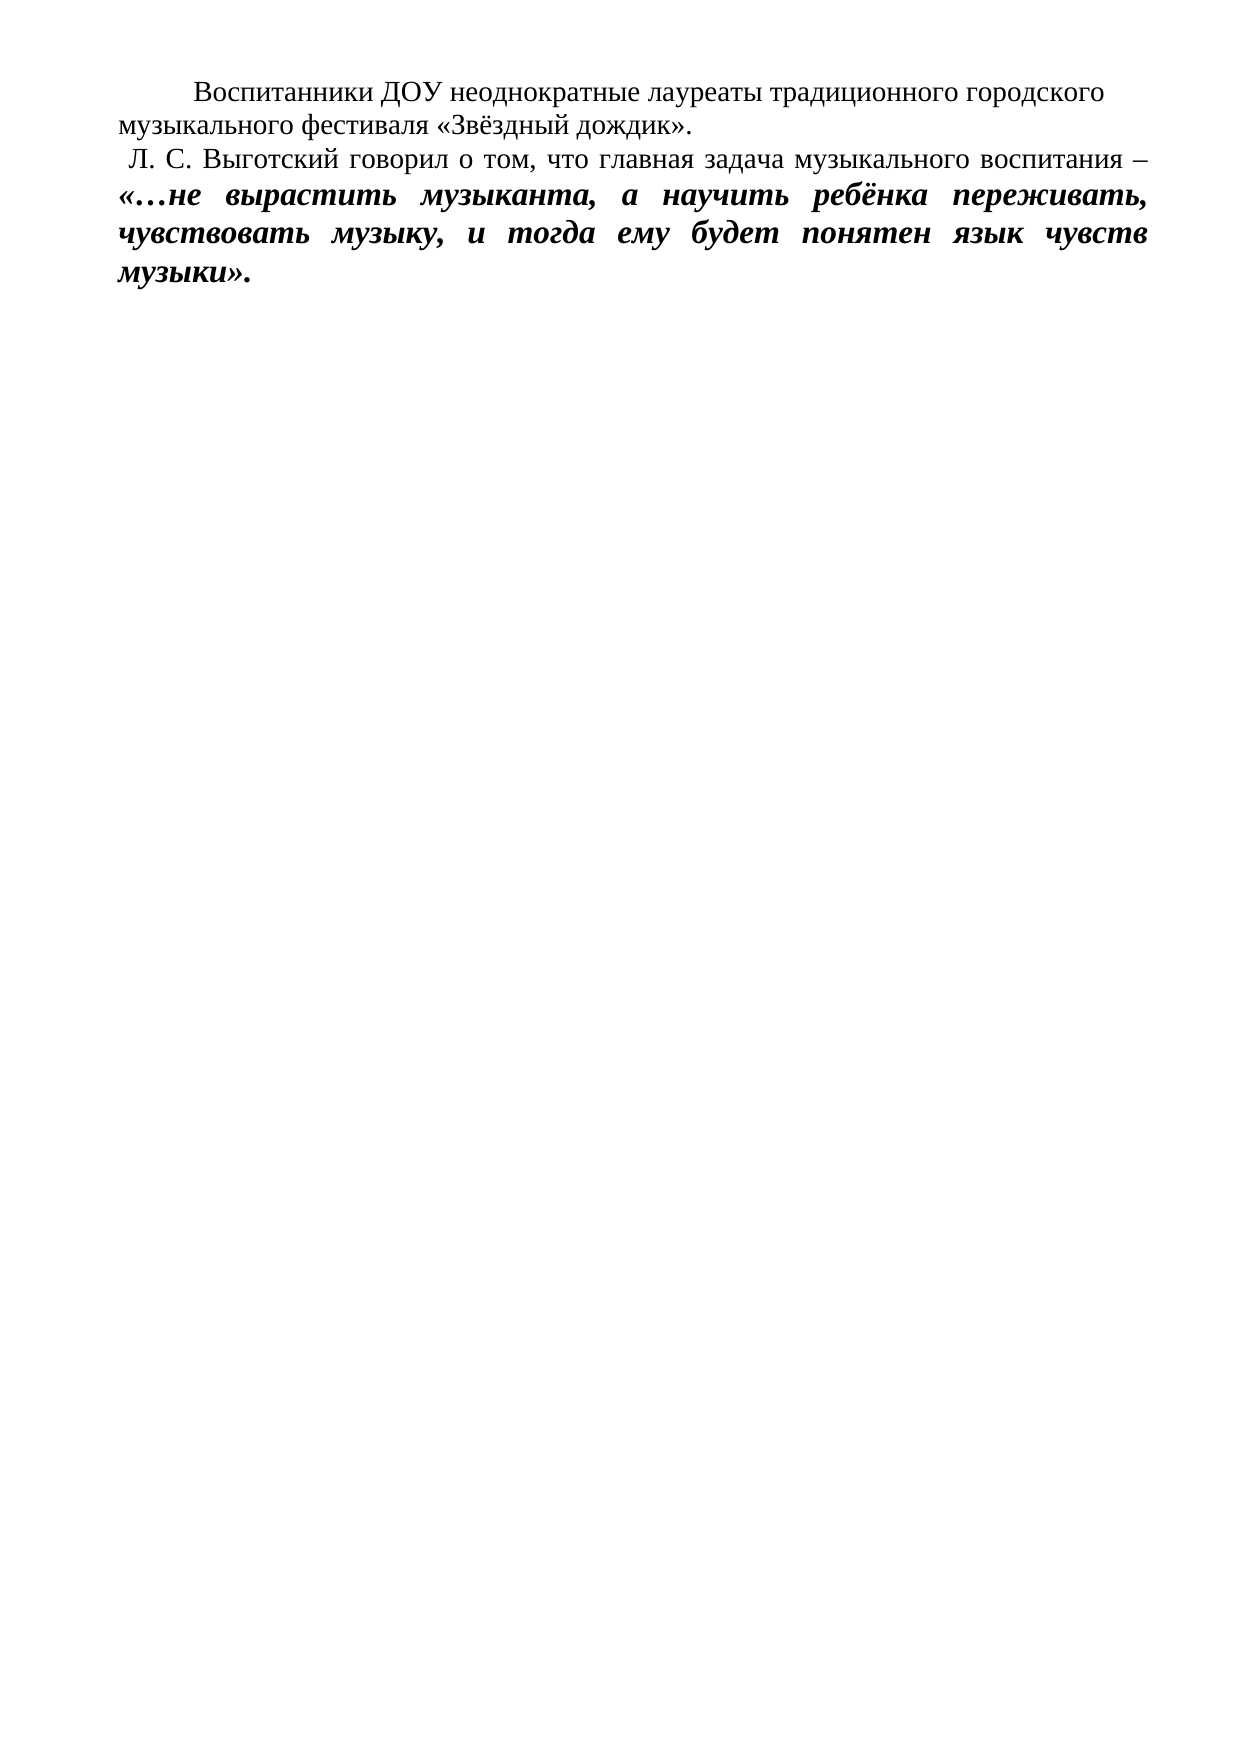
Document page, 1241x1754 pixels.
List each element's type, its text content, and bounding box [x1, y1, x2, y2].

text музыкального фестиваля «Звёздный дождик». [118, 107, 1128, 141]
text Воспитанники ДОУ неоднократные лауреаты традиционного городского [193, 74, 1128, 107]
text Л. С. Выготский говорил о том, что главная задача музыкального воспитания – «…не вырастить музыканта, а научить ребёнка переживать, чувствовать музыку, и тогда ему будет понятен язык чувств музыки». [118, 141, 1149, 289]
